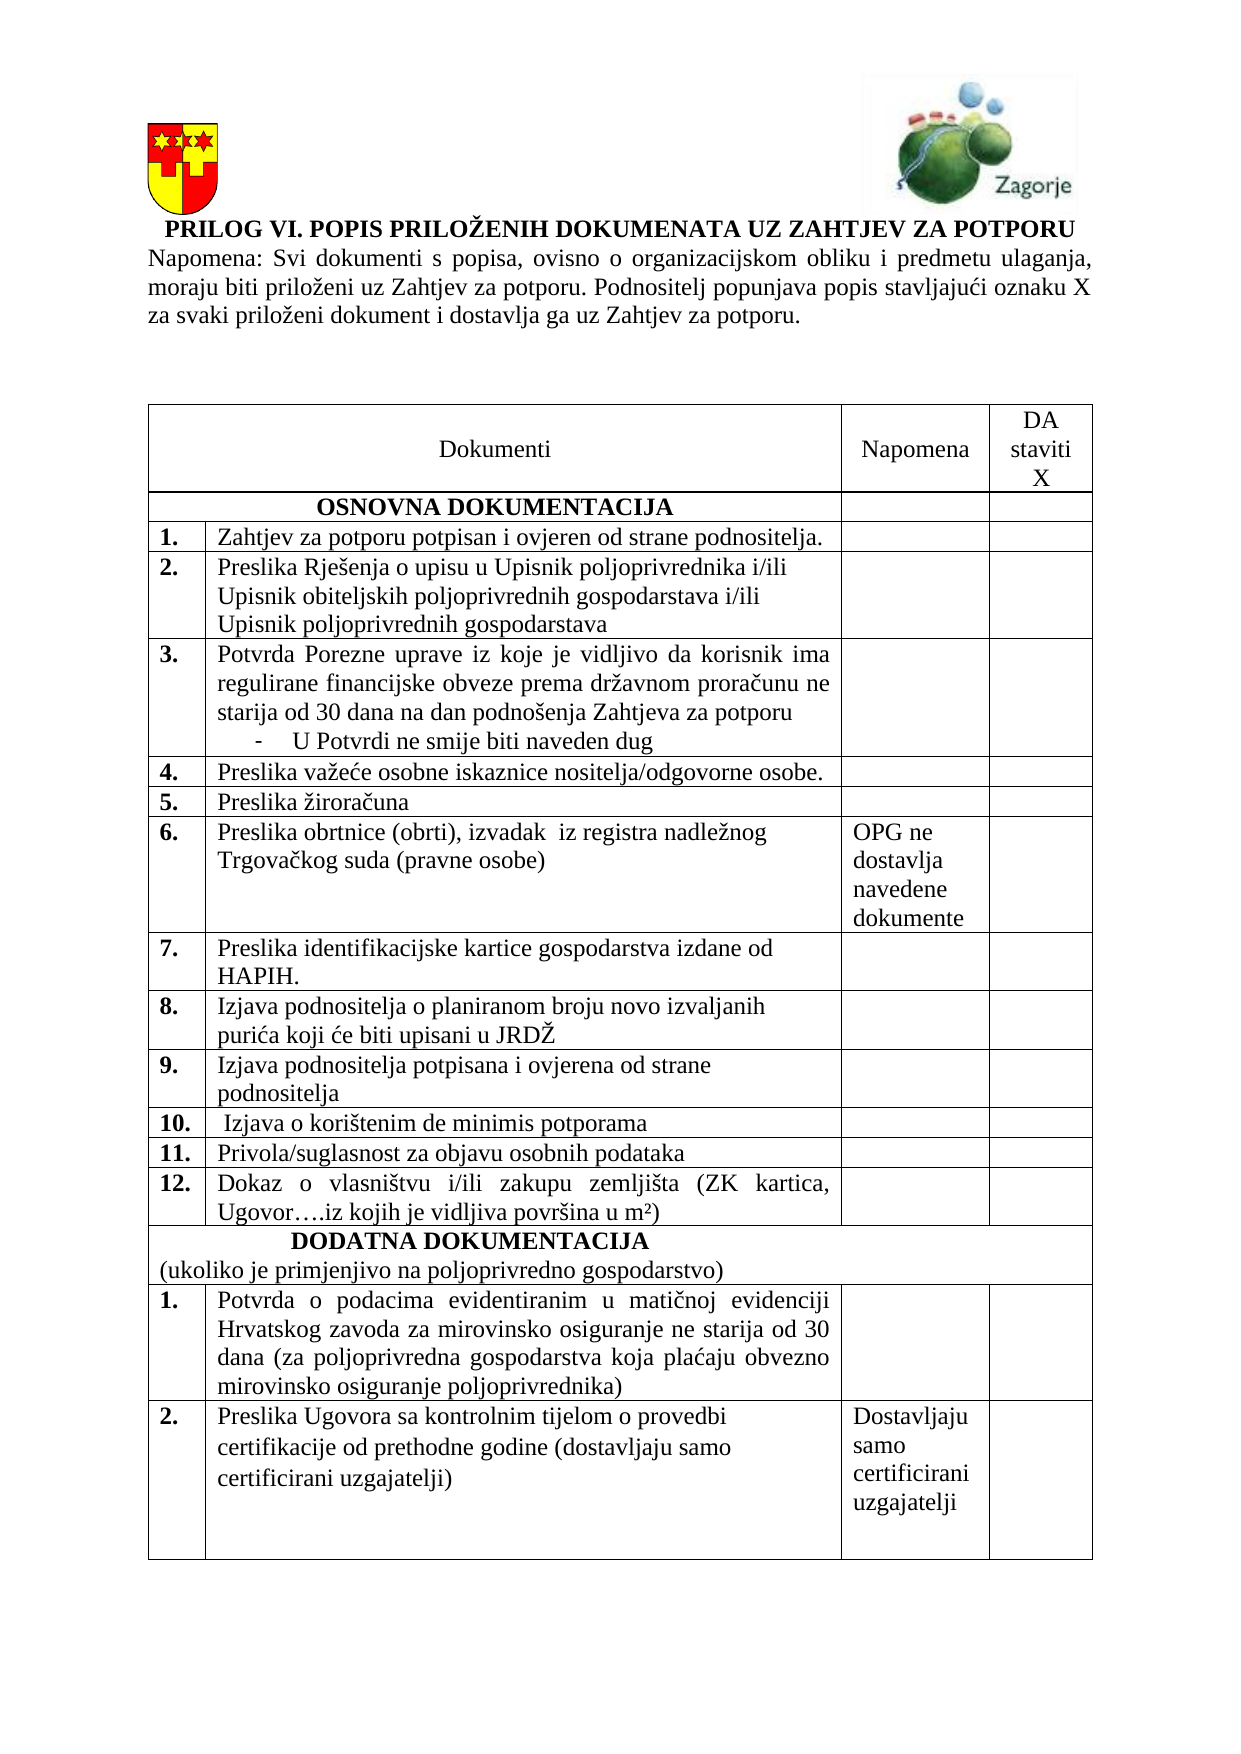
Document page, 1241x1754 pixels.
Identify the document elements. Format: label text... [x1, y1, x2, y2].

table_cell [842, 933, 989, 990]
table_cell Preslika Ugovora sa kontrolnim tijelom o provedbi certifikacije od prethodne godine (dostavljaju samo certificirani uzgajatelji) [206, 1401, 841, 1558]
table_header Napomena [842, 405, 989, 491]
table_cell Preslika važeće osobne iskaznice nositelja/odgovorne osobe. [206, 757, 841, 786]
table_cell [842, 1168, 989, 1225]
table_cell [990, 1138, 1092, 1167]
table_cell Preslika obrtnice (obrti), izvadak iz registra nadležnog Trgovačkog suda (pravne osobe) [206, 817, 841, 932]
table_cell [990, 1050, 1092, 1107]
table_cell [842, 1285, 989, 1400]
table_cell 11. [149, 1138, 205, 1167]
table_cell Izjava podnositelja o planiranom broju novo izvaljanih purića koji će biti upisani u JRDŽ [206, 991, 841, 1049]
picture [147, 123, 218, 215]
table_cell [990, 639, 1092, 756]
table_cell [990, 493, 1092, 521]
table_cell 1. [149, 1285, 205, 1400]
table_cell [990, 552, 1092, 638]
table_cell [842, 1138, 989, 1167]
table_cell 5. [149, 787, 205, 816]
picture [861, 73, 1079, 215]
table_cell [842, 757, 989, 786]
table_cell Izjava podnositelja potpisana i ovjerena od strane podnositelja [206, 1050, 841, 1107]
table_cell [842, 522, 989, 551]
table_cell [990, 991, 1092, 1049]
table_cell 2. [149, 1401, 205, 1558]
table_cell Potvrda Porezne uprave iz koje je vidljivo da korisnik ima regulirane financijske obveze prema državnom proračunu ne starija od 30 dana na dan podnošenja Zahtjeva za potporu U Potvrdi ne smije biti naveden dug [206, 639, 841, 756]
table_cell 10. [149, 1108, 205, 1137]
table_cell [842, 493, 989, 521]
table_cell [990, 1168, 1092, 1225]
table_cell OPG ne dostavlja navedene dokumente [842, 817, 989, 932]
table_cell 8. [149, 991, 205, 1049]
table_cell Preslika identifikacijske kartice gospodarstva izdane od HAPIH. [206, 933, 841, 990]
table_cell Potvrda o podacima evidentiranim u matičnoj evidenciji Hrvatskog zavoda za mirovinsko osiguranje ne starija od 30 dana (za poljoprivredna gospodarstva koja plaćaju obvezno mirovinsko osiguranje poljoprivrednika) [206, 1285, 841, 1400]
table_cell OSNOVNA DOKUMENTACIJA [149, 493, 841, 521]
table_cell [990, 522, 1092, 551]
table_cell 3. [149, 639, 205, 756]
table_cell [842, 1108, 989, 1137]
table_cell Dokaz o vlasništvu i/ili zakupu zemljišta (ZK kartica, Ugovor….iz kojih je vidljiva površina u m²) [206, 1168, 841, 1225]
table_cell Izjava o korištenim de minimis potporama [206, 1108, 841, 1137]
table_cell [990, 787, 1092, 816]
table_cell Privola/suglasnost za objavu osobnih podataka [206, 1138, 841, 1167]
table_cell DODATNA DOKUMENTACIJA (ukoliko je primjenjivo na poljoprivredno gospodarstvo) [149, 1226, 1092, 1284]
table_cell [842, 991, 989, 1049]
table_cell Preslika žiroračuna [206, 787, 841, 816]
table_cell Zahtjev za potporu potpisan i ovjeren od strane podnositelja. [206, 522, 841, 551]
table_cell [990, 1401, 1092, 1558]
table_header DA staviti X [990, 405, 1092, 491]
table_cell [990, 1285, 1092, 1400]
table_cell [842, 552, 989, 638]
table_cell 7. [149, 933, 205, 990]
table_header Dokumenti [149, 405, 841, 491]
table_cell 2. [149, 552, 205, 638]
table_cell [842, 639, 989, 756]
table_cell [990, 1108, 1092, 1137]
table_cell [842, 787, 989, 816]
table_cell 4. [149, 757, 205, 786]
table_cell Preslika Rješenja o upisu u Upisnik poljoprivrednika i/ili Upisnik obiteljskih poljoprivrednih gospodarstava i/ili Upisnik poljoprivrednih gospodarstava [206, 552, 841, 638]
table_cell [990, 817, 1092, 932]
table_cell [842, 1050, 989, 1107]
table_cell Dostavljaju samo certificirani uzgajatelji [842, 1401, 989, 1558]
table_cell 12. [149, 1168, 205, 1225]
table_cell [990, 757, 1092, 786]
table_cell 1. [149, 522, 205, 551]
table_cell 6. [149, 817, 205, 932]
table_cell 9. [149, 1050, 205, 1107]
table_cell [990, 933, 1092, 990]
